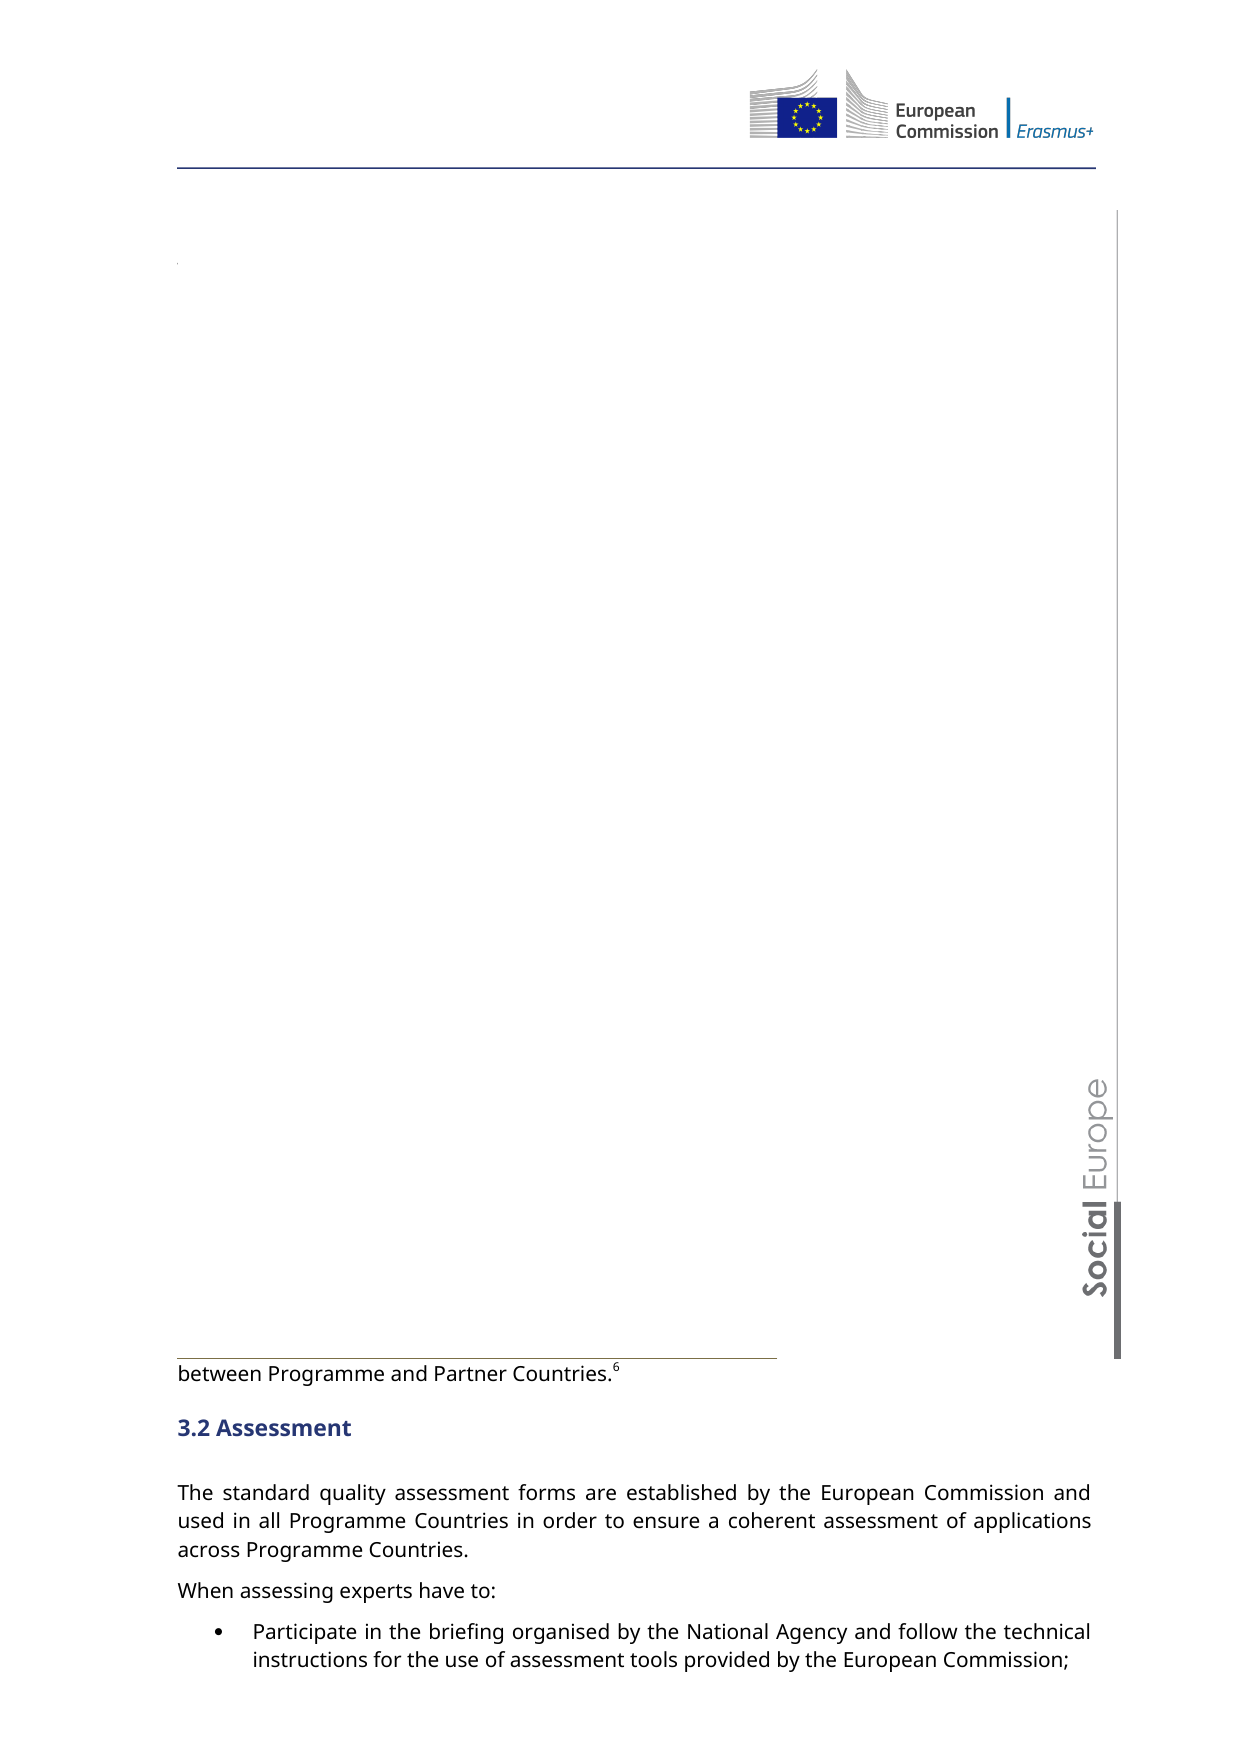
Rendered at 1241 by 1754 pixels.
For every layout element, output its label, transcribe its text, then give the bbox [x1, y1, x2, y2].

list Participate in the briefing organised by the National Agency and follow the technical instructions for the use of assessment tools provided by the European Commission; [215, 1617, 1092, 1674]
text When assessing experts have to: [177, 1576, 1092, 1604]
picture [177, 210, 1121, 1359]
text National Agencies will ensure that experts are informed about the "Do's and don'ts for applicant higher education institutions". This document provides guidance to the applicant on how they will be expected to fill out the application for higher education mobility projects between Programme and Partner Countries. [177, 1359, 1092, 1387]
picture [749, 69, 1093, 142]
text The standard quality assessment forms are established by the European Commission and used in all Programme Countries in order to ensure a coherent assessment of applications across Programme Countries. [177, 1478, 1092, 1563]
subtitle 3.2 Assessment [177, 1412, 1092, 1443]
